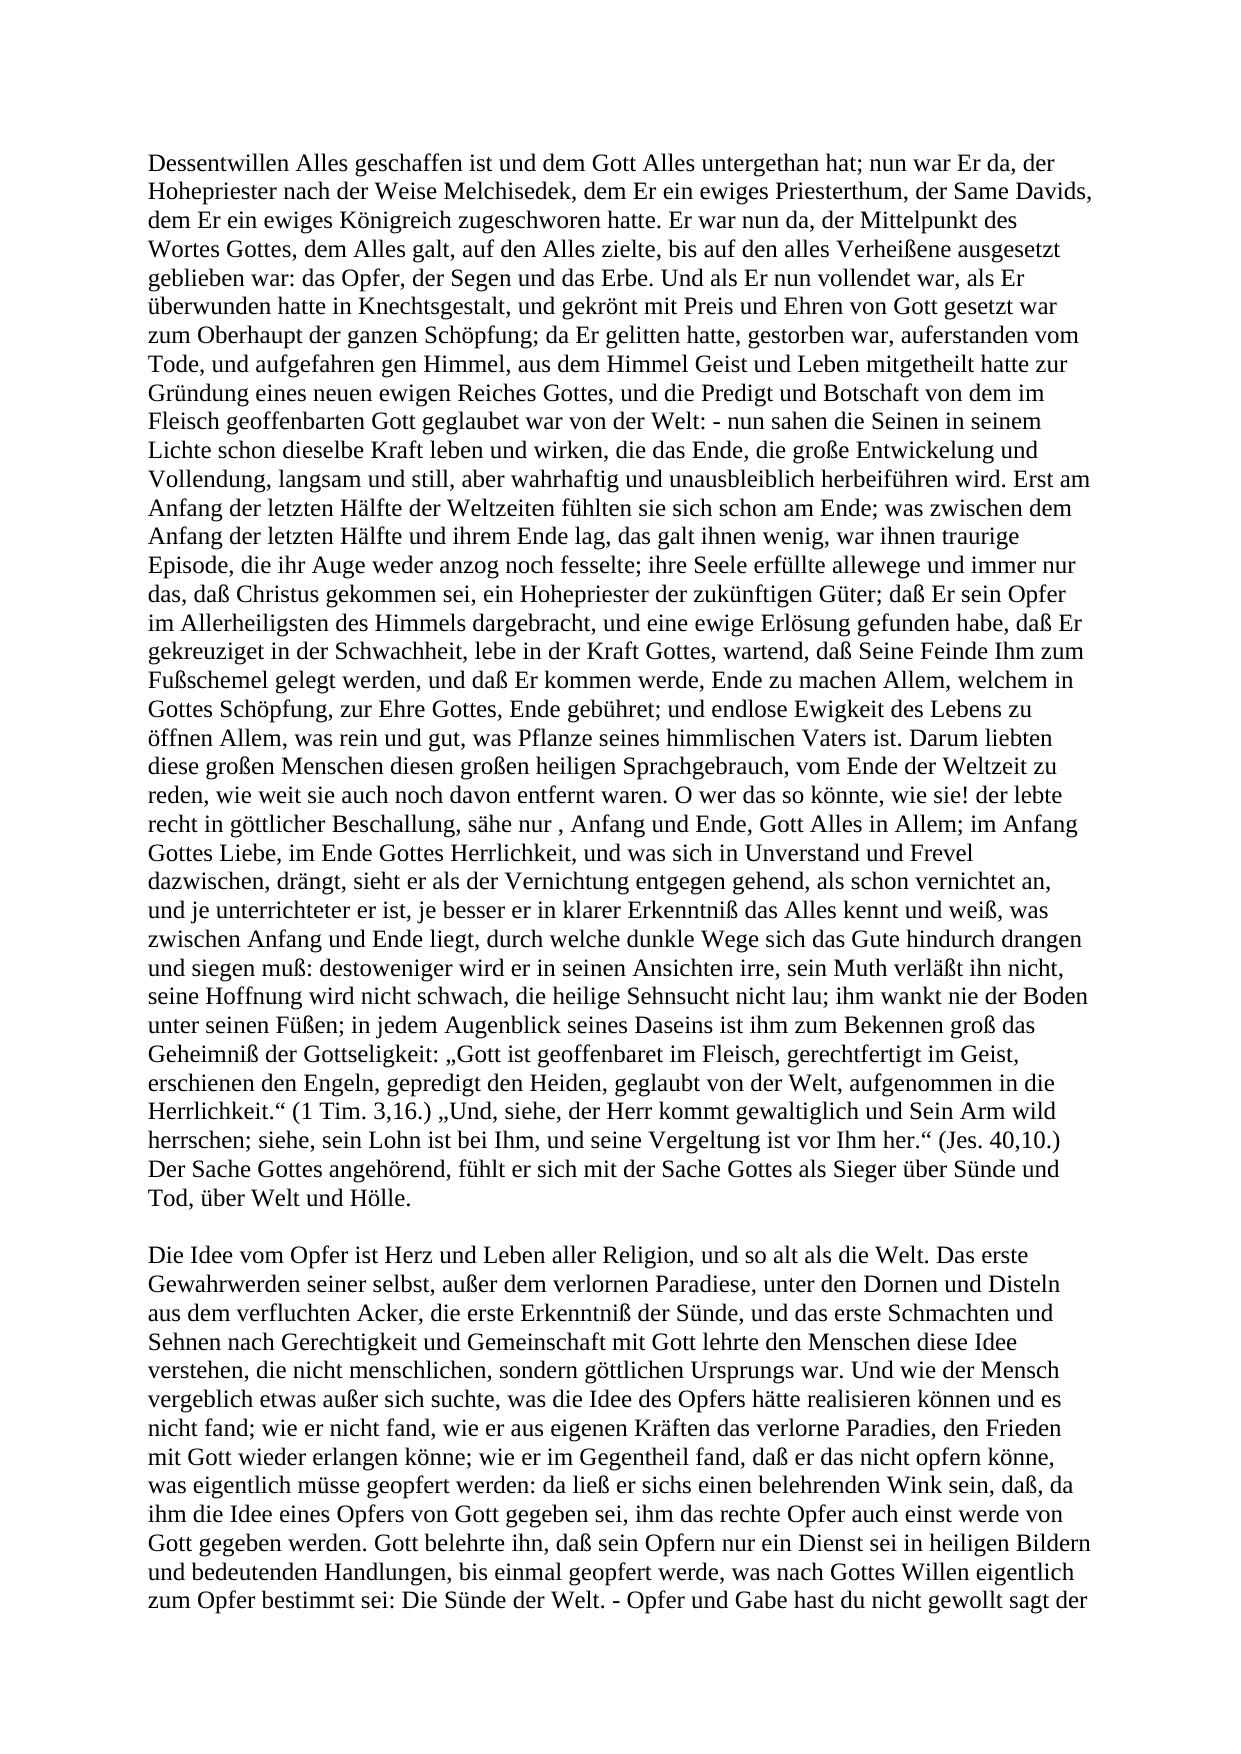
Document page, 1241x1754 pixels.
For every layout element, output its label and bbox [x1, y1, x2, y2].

text [148, 1241, 1093, 1614]
text [148, 148, 1093, 1211]
